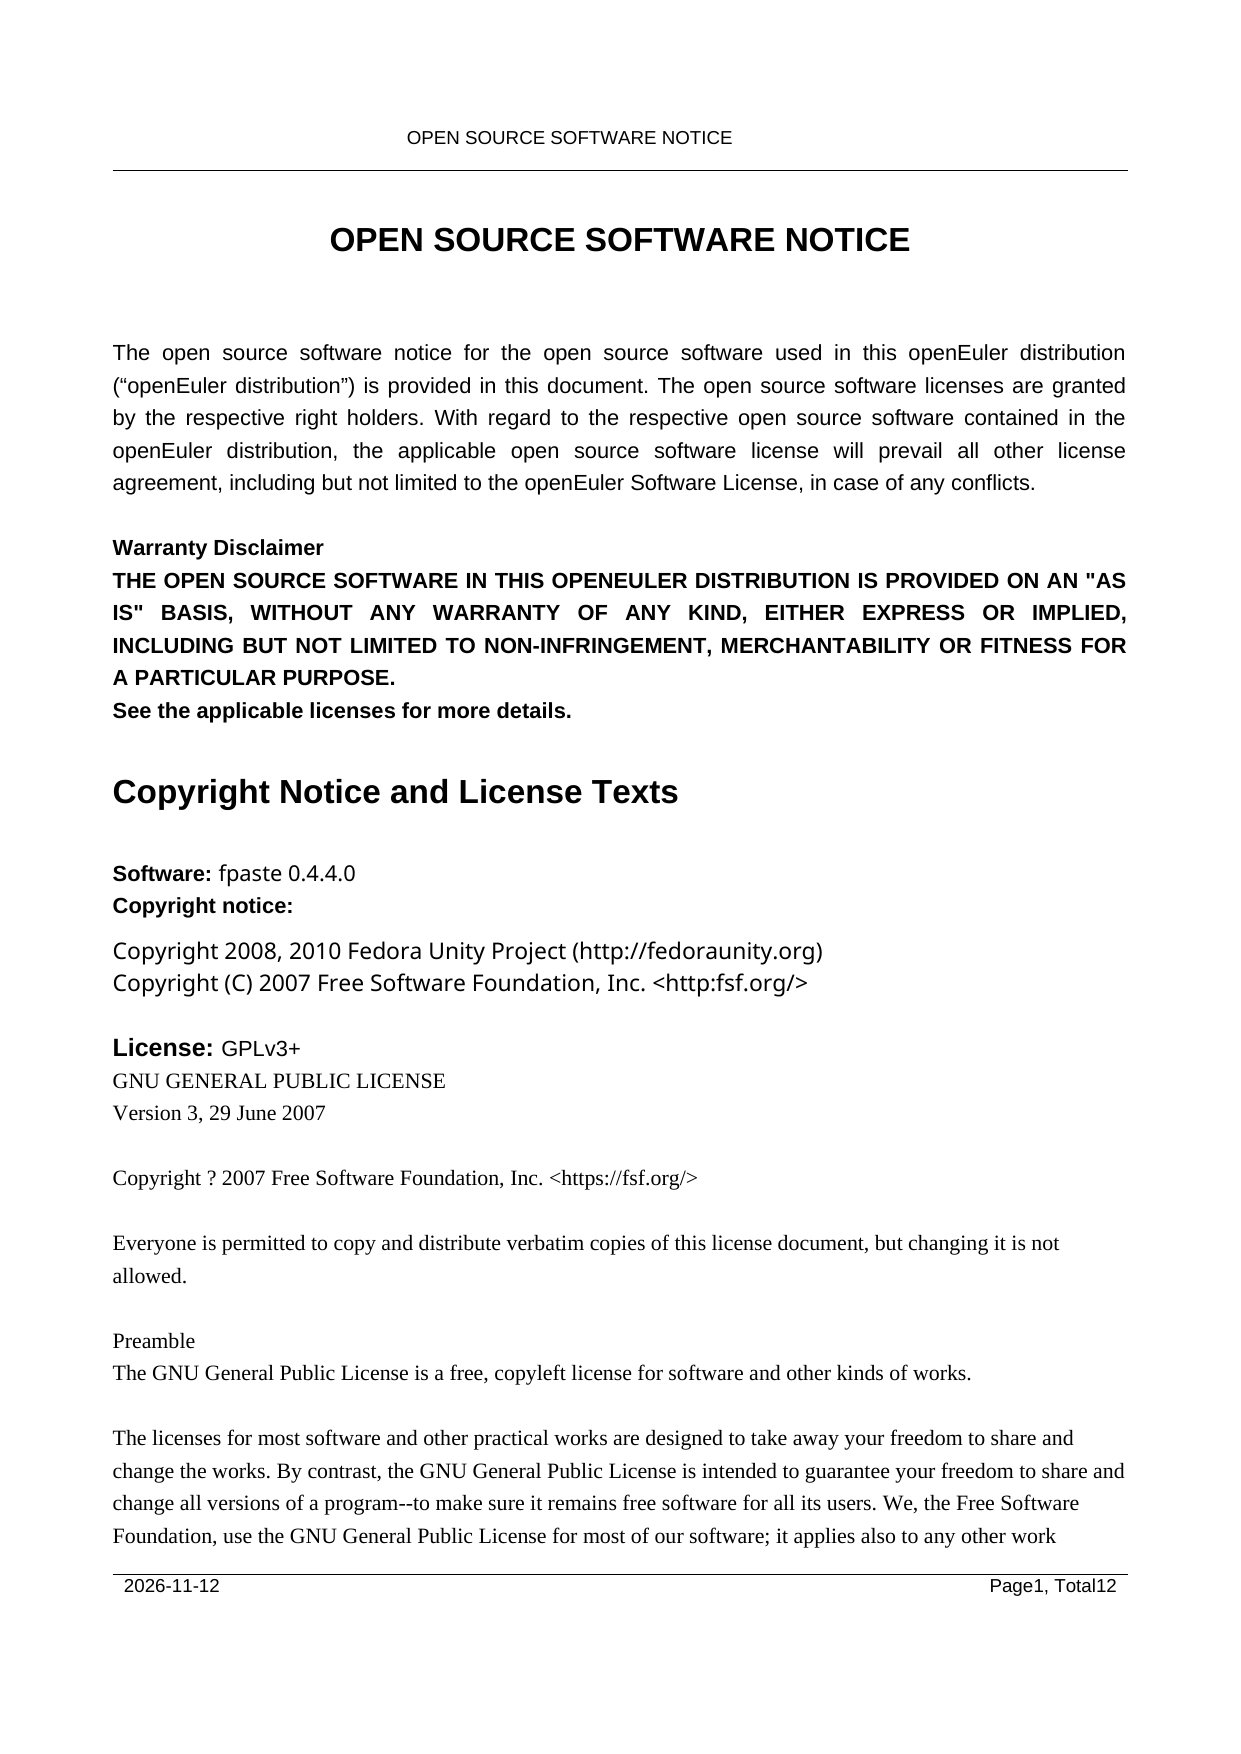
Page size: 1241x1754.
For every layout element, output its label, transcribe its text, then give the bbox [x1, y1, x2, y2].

title Software: fpaste 0.4.4.0 [112, 856, 1128, 889]
text THE OPEN SOURCE SOFTWARE IN THIS OPENEULER DISTRIBUTION IS PROVIDED ON AN "AS IS" BASIS, WITHOUT ANY WARRANTY OF ANY KIND, EITHER EXPRESS OR IMPLIED, INCLUDING BUT NOT LIMITED TO NON-INFRINGEMENT, MERCHANTABILITY OR FITNESS FOR A PARTICULAR PURPOSE. See the applicable licenses for more details. [112, 564, 1128, 726]
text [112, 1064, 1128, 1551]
text Copyright notice: [112, 889, 1128, 921]
text The open source software notice for the open source software used in this openEuler distribution (“openEuler distribution”) is provided in this document. The open source software licenses are granted by the respective right holders. With regard to the respective open source software contained in the openEuler distribution, the applicable open source software license will prevail all other license agreement, including but not limited to the openEuler Software License, in case of any conflicts. [112, 336, 1128, 499]
text Copyright Notice and License Texts [112, 759, 1128, 824]
text Copyright 2008, 2010 Fedora Unity Project (http://fedoraunity.org) Copyright (C) 2007 Free Software Foundation, Inc. <http:fsf.org/> [112, 934, 1128, 1031]
text Warranty Disclaimer [112, 531, 1128, 564]
text OPEN SOURCE SOFTWARE NOTICE [112, 206, 1128, 271]
text License: GPLv3+ [112, 1031, 1128, 1064]
